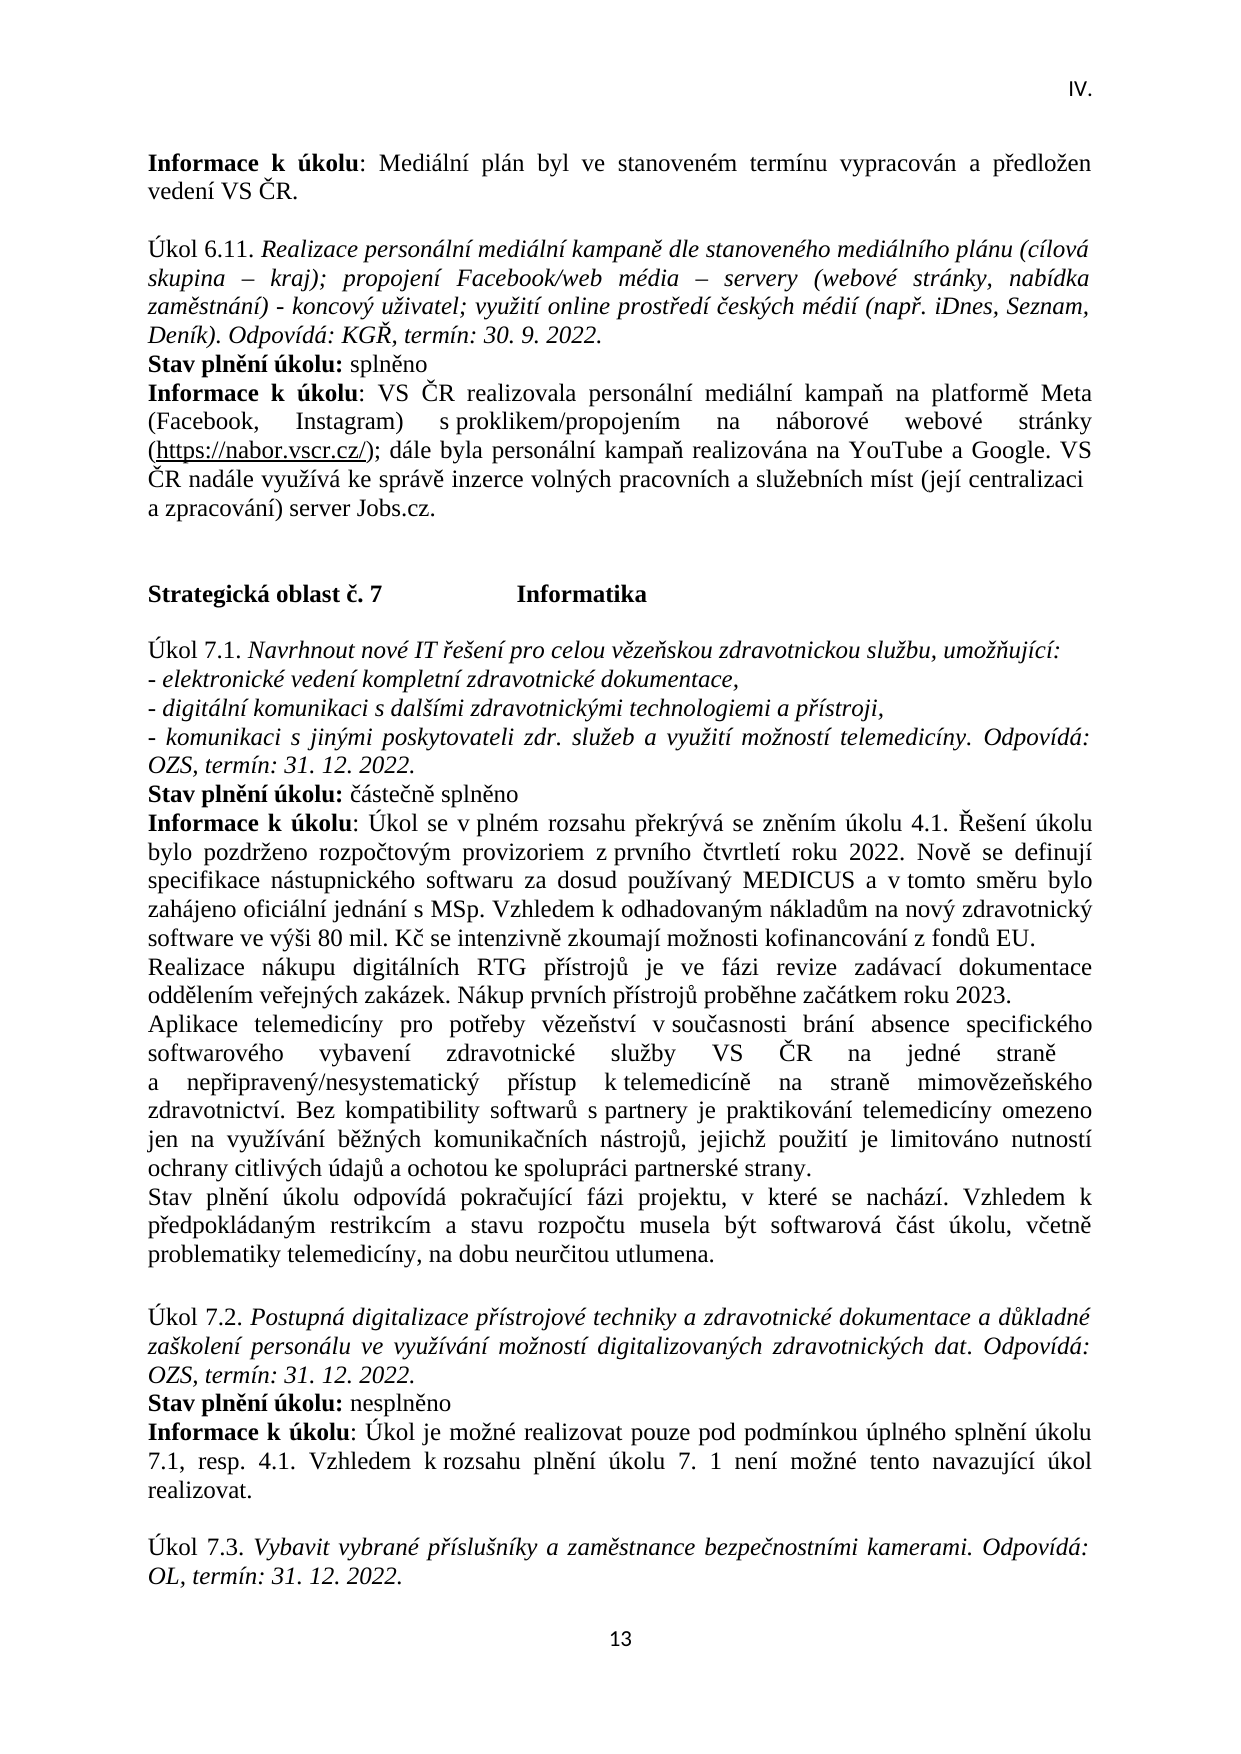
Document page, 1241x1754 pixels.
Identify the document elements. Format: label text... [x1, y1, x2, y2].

text Úkol 7.1. Navrhnout nové IT řešení pro celou vězeňskou zdravotnickou službu, umožňující: [148, 636, 1093, 664]
text Stav plnění úkolu odpovídá pokračující fázi projektu, v které se nachází. Vzhledem k předpokládaným restrikcím a stavu rozpočtu musela být softwarová část úkolu, včetně problematiky telemedicíny, na dobu neurčitou utlumena. [148, 1182, 1093, 1268]
text Informace k úkolu: Úkol se v plném rozsahu překrývá se zněním úkolu 4.1. Řešení úkolu bylo pozdrženo rozpočtovým provizoriem z prvního čtvrtletí roku 2022. Nově se definují specifikace nástupnického softwaru za dosud používaný MEDICUS a v tomto směru bylo zahájeno oficiální jednání s MSp. Vzhledem k odhadovaným nákladům na nový zdravotnický software ve výši 80 mil. Kč se intenzivně zkoumají možnosti kofinancování z fondů EU. [148, 808, 1093, 952]
text - elektronické vedení kompletní zdravotnické dokumentace, [148, 664, 1093, 693]
text Stav plnění úkolu: splněno [148, 349, 1093, 378]
text Aplikace telemedicíny pro potřeby vězeňství v současnosti brání absence specifického softwarového vybavení zdravotnické služby VS ČR na jedné straně a nepřipravený/nesystematický přístup k telemedicíně na straně mimovězeňského zdravotnictví. Bez kompatibility softwarů s partnery je praktikování telemedicíny omezeno jen na využívání běžných komunikačních nástrojů, jejichž použití je limitováno nutností ochrany citlivých údajů a ochotou ke spolupráci partnerské strany. [148, 1009, 1093, 1182]
text Realizace nákupu digitálních RTG přístrojů je ve fázi revize zadávací dokumentace oddělením veřejných zakázek. Nákup prvních přístrojů proběhne začátkem roku 2023. [148, 952, 1093, 1009]
text Úkol 6.11. Realizace personální mediální kampaně dle stanoveného mediálního plánu (cílová skupina – kraj); propojení Facebook/web média – servery (webové stránky, nabídka zaměstnání) - koncový uživatel; využití online prostředí českých médií (např. iDnes, Seznam, Deník). Odpovídá: KGŘ, termín: 30. 9. 2022. [148, 234, 1093, 349]
text Informace k úkolu: VS ČR realizovala personální mediální kampaň na platformě Meta (Facebook, Instagram) s proklikem/propojením na náborové webové stránky (https://nabor.vscr.cz/); dále byla personální kampaň realizována na YouTube a Google. VS ČR nadále využívá ke správě inzerce volných pracovních a služebních míst (její centralizaci a zpracování) server Jobs.cz. [148, 378, 1093, 521]
text Úkol 7.3. Vybavit vybrané příslušníky a zaměstnance bezpečnostními kamerami. Odpovídá: OL, termín: 31. 12. 2022. [148, 1532, 1093, 1590]
text - digitální komunikaci s dalšími zdravotnickými technologiemi a přístroji, [148, 693, 1093, 722]
text Úkol 7.2. Postupná digitalizace přístrojové techniky a zdravotnické dokumentace a důkladné zaškolení personálu ve využívání možností digitalizovaných zdravotnických dat. Odpovídá: OZS, termín: 31. 12. 2022. [148, 1302, 1093, 1388]
text Stav plnění úkolu: částečně splněno [148, 779, 1093, 808]
text Informace k úkolu: Úkol je možné realizovat pouze pod podmínkou úplného splnění úkolu 7.1, resp. 4.1. Vzhledem k rozsahu plnění úkolu 7. 1 není možné tento navazující úkol realizovat. [148, 1417, 1093, 1503]
text - komunikaci s jinými poskytovateli zdr. služeb a využití možností telemedicíny. Odpovídá: OZS, termín: 31. 12. 2022. [148, 722, 1093, 779]
text Informace k úkolu: Mediální plán byl ve stanoveném termínu vypracován a předložen vedení VS ČR. [148, 148, 1093, 205]
text Strategická oblast č. 7 Informatika [148, 579, 1093, 608]
text Stav plnění úkolu: nesplněno [148, 1388, 1093, 1417]
